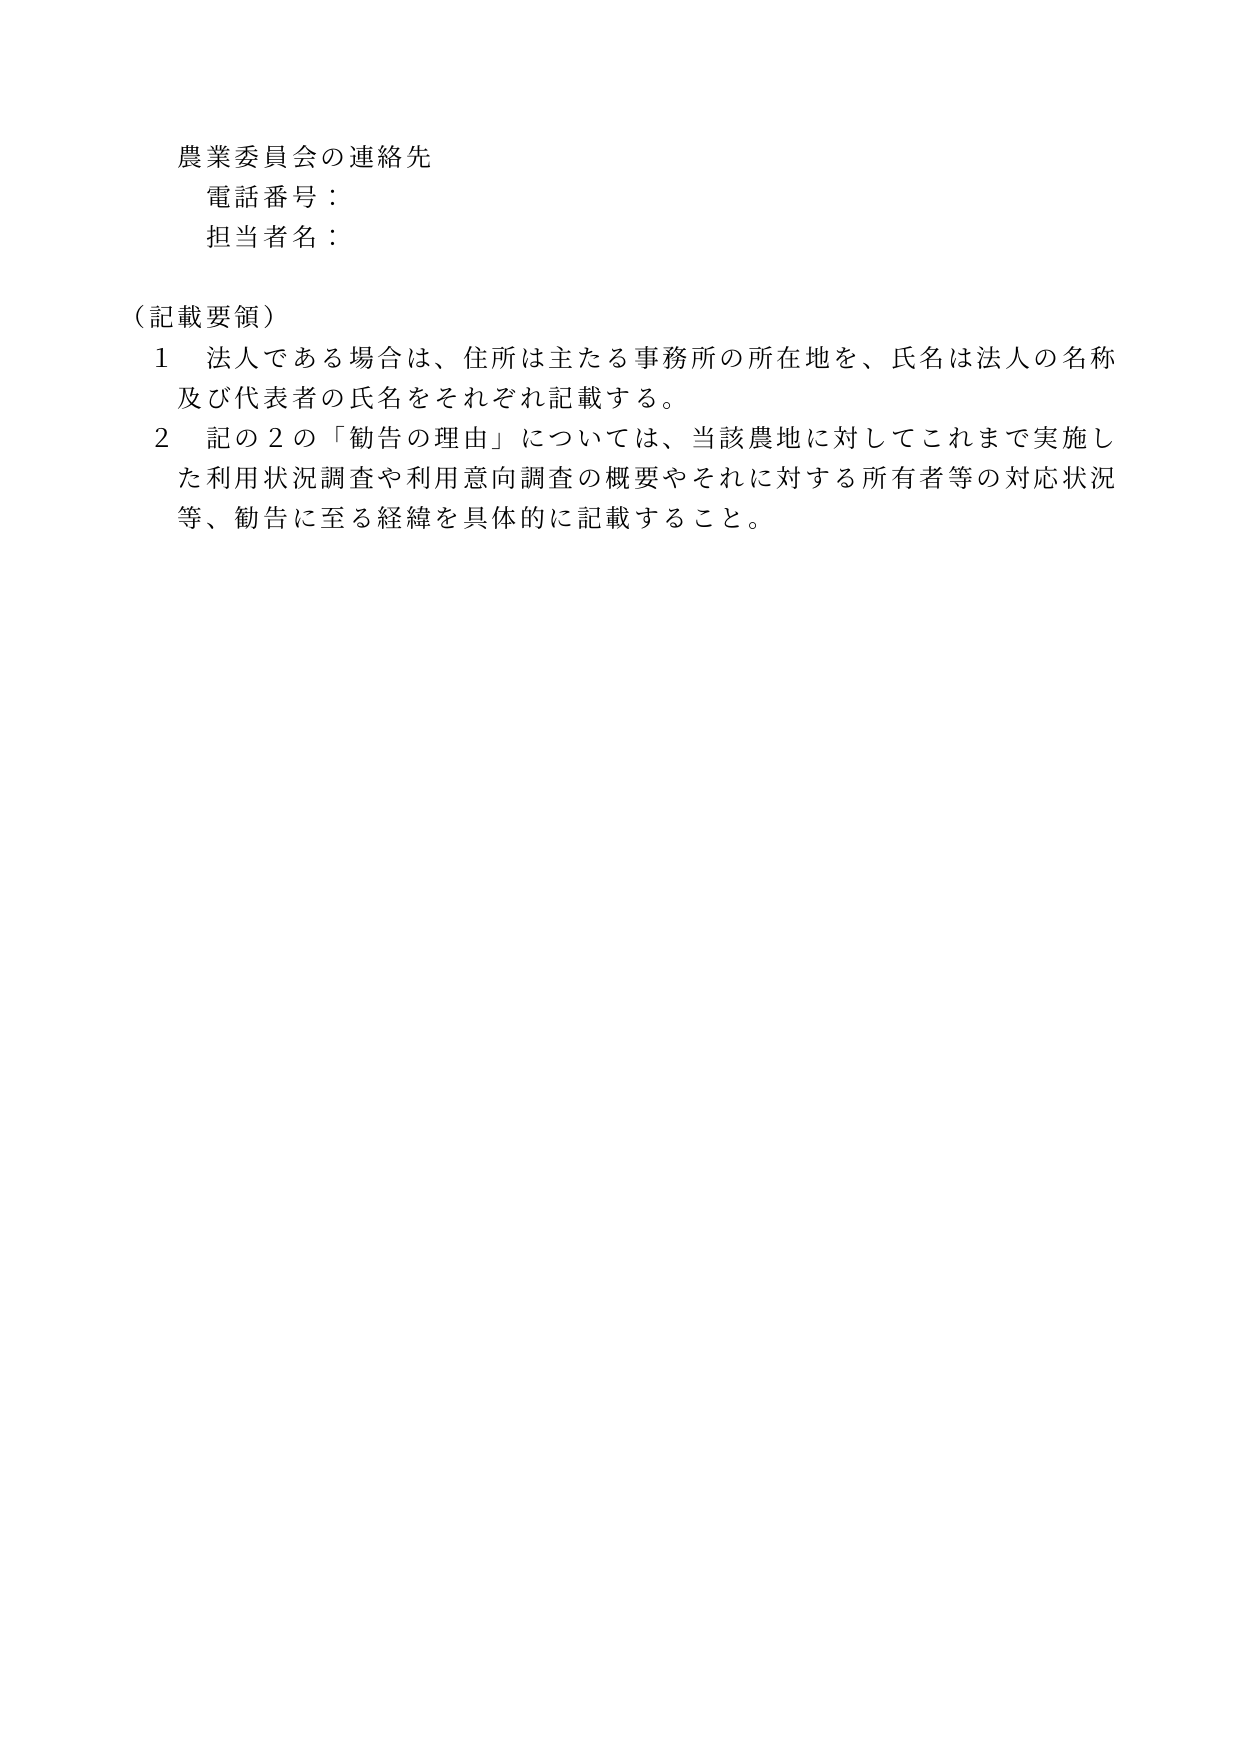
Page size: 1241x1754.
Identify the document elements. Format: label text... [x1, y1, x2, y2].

text （記載要領） [121, 296, 1119, 336]
text ２ 記の２の「勧告の理由」については、当該農地に対してこれまで実施した利用状況調査や利用意向調査の概要やそれに対する所有者等の対応状況等、勧告に至る経緯を具体的に記載すること。 [146, 417, 1119, 537]
text 電話番号： [121, 175, 1119, 216]
text 農業委員会の連絡先 [121, 135, 1119, 175]
text 担当者名： [121, 216, 1119, 256]
text １ 法人である場合は、住所は主たる事務所の所在地を、氏名は法人の名称 [121, 336, 1119, 376]
text 及び代表者の氏名をそれぞれ記載する。 [121, 376, 1119, 417]
